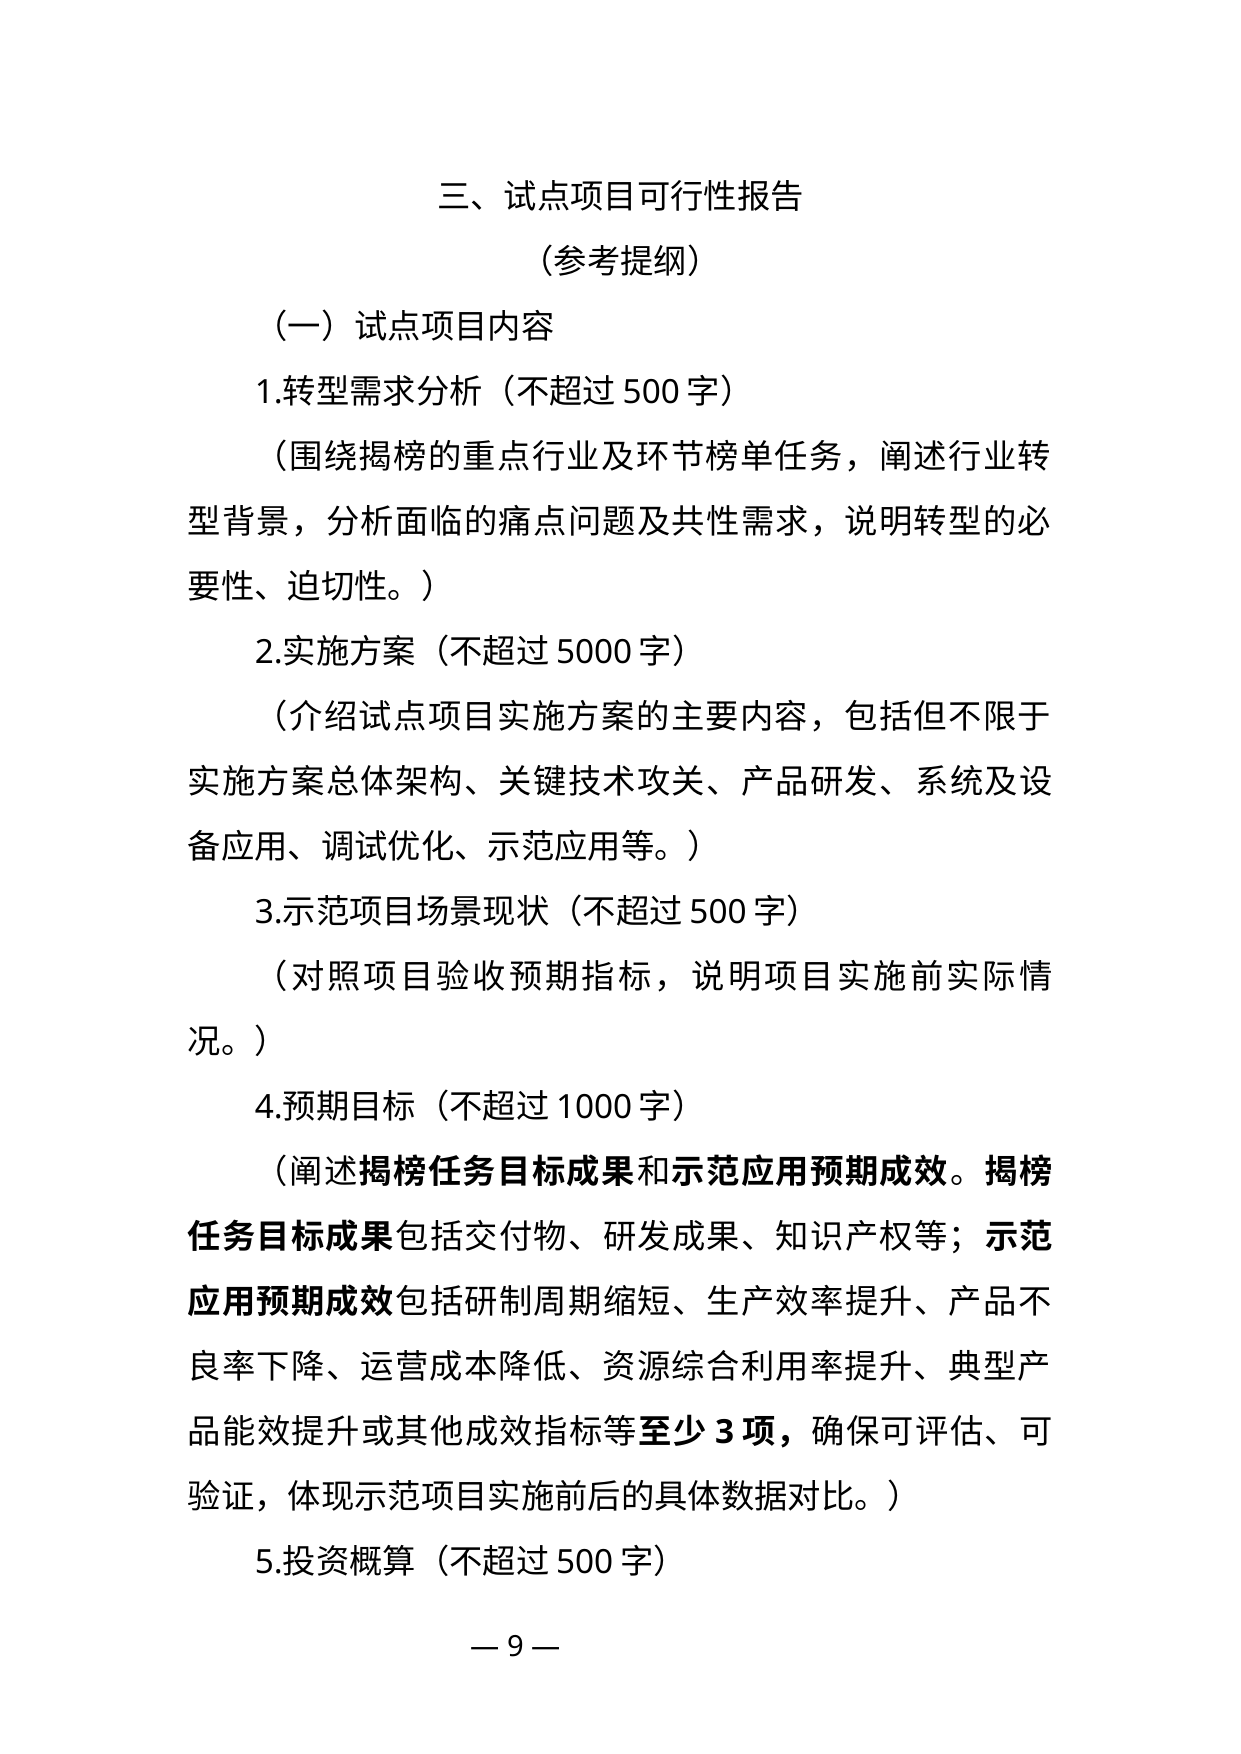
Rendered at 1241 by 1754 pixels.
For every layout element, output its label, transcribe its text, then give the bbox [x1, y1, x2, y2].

text 4.预期目标（不超过1000字） [187, 1072, 1053, 1137]
text （参考提纲） [187, 227, 1053, 292]
text 2.实施方案（不超过5000字） [187, 617, 1053, 682]
text （一）试点项目内容 [187, 292, 1053, 357]
text 1.转型需求分析（不超过500字） [187, 357, 1053, 422]
text 三、试点项目可行性报告 [187, 162, 1053, 227]
text （围绕揭榜的重点行业及环节榜单任务，阐述行业转型背景，分析面临的痛点问题及共性需求，说明转型的必要性、迫切性。） [187, 422, 1053, 617]
text （对照项目验收预期指标，说明项目实施前实际情况。） [187, 942, 1053, 1072]
text 5.投资概算（不超过500字） [187, 1527, 1053, 1592]
text （阐述揭榜任务目标成果和示范应用预期成效。揭榜任务目标成果包括交付物、研发成果、知识产权等；示范应用预期成效包括研制周期缩短、生产效率提升、产品不良率下降、运营成本降低、资源综合利用率提升、典型产品能效提升或其他成效指标等至少3项，确保可评估、可验证，体现示范项目实施前后的具体数据对比。） [187, 1137, 1053, 1527]
text （介绍试点项目实施方案的主要内容，包括但不限于实施方案总体架构、关键技术攻关、产品研发、系统及设备应用、调试优化、示范应用等。） [187, 682, 1053, 877]
text 3.示范项目场景现状（不超过500字） [187, 877, 1053, 942]
